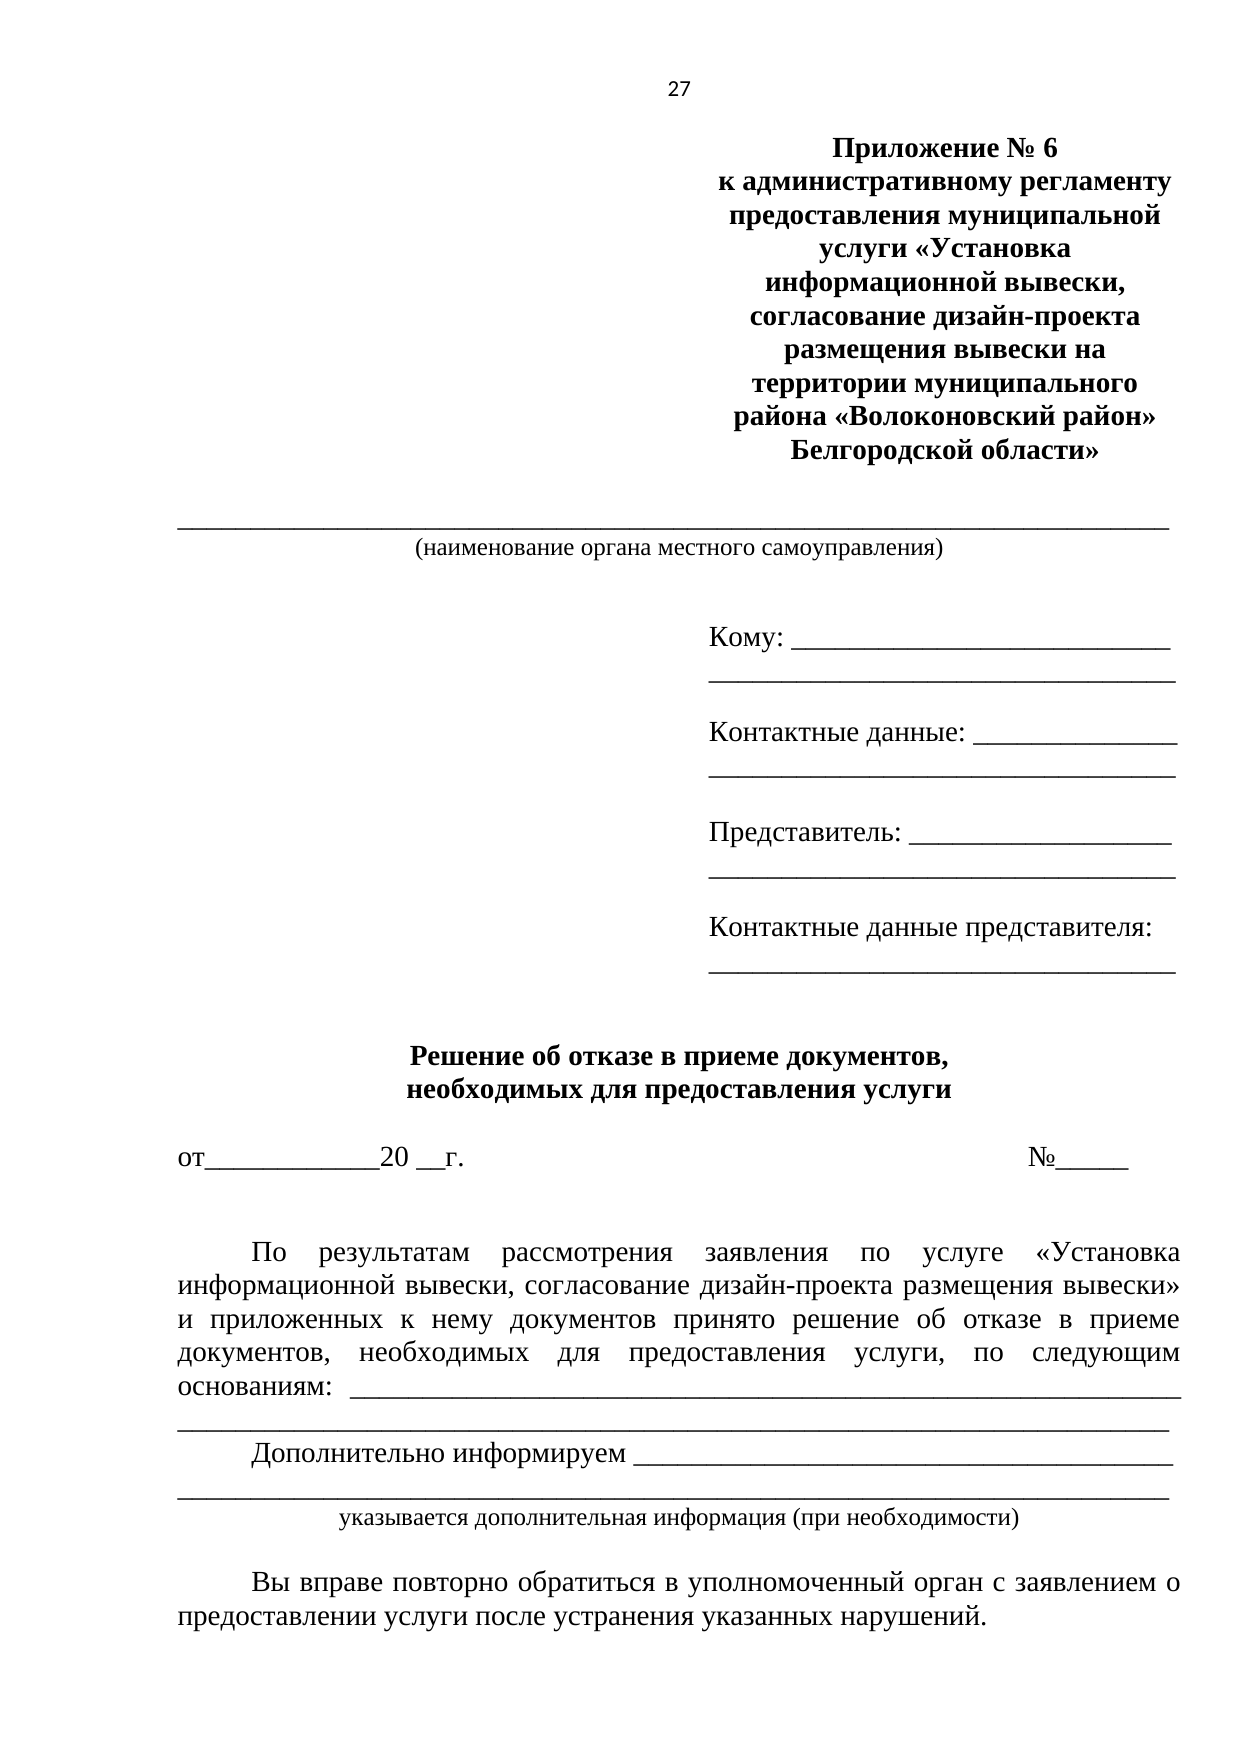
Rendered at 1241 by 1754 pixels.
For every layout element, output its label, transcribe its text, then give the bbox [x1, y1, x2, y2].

text от____________20 __г. №_____ [177, 1139, 1181, 1172]
text необходимых для предоставления услуги [177, 1072, 1181, 1105]
text Решение об отказе в приеме документов, [177, 1038, 1181, 1072]
text По результатам рассмотрения заявления по услуге «Установка информационной вывески, согласование дизайн-проекта размещения вывески» и приложенных к нему документов принято решение об отказе в приеме документов, необходимых для предоставления услуги, по следующим основаниям: _________________________________________________________ ____________________________________________________________________ [177, 1234, 1181, 1435]
text Контактные данные: ______________ [709, 714, 1181, 747]
text ____________________________________________________________________ [177, 499, 1181, 532]
text ____________________________________________________________________ [177, 1469, 1181, 1502]
text предоставления муниципальной услуги «Установка информационной вывески, согласование дизайн-проекта размещения вывески на территории муниципального района «Волоконовский район» Белгородской области» [709, 197, 1181, 465]
text Дополнительно информируем _____________________________________ [177, 1435, 1181, 1469]
text Контактные данные представителя: [709, 881, 1181, 943]
text (наименование органа местного самоуправления) [177, 532, 1181, 561]
text ________________________________ [709, 747, 1181, 781]
text к административному регламенту [709, 163, 1181, 197]
text ________________________________ [709, 652, 1181, 714]
text указывается дополнительная информация (при необходимости) [177, 1502, 1181, 1531]
text Вы вправе повторно обратиться в уполномоченный орган с заявлением о предоставлении услуги после устранения указанных нарушений. [177, 1564, 1181, 1632]
text Кому: __________________________ [709, 619, 1181, 652]
text ________________________________ [709, 848, 1181, 881]
text ________________________________ [709, 943, 1181, 977]
text Представитель: __________________ [709, 814, 1181, 848]
text Приложение № 6 [709, 130, 1181, 163]
